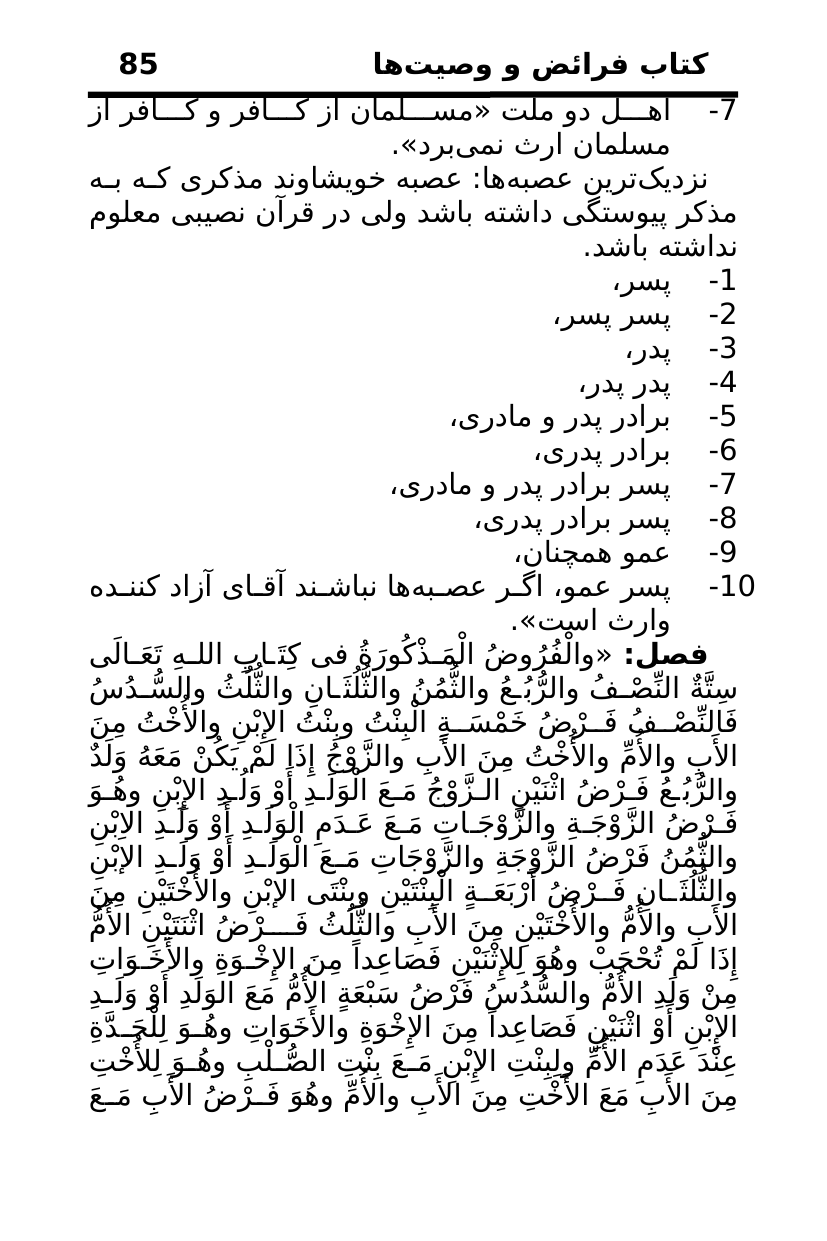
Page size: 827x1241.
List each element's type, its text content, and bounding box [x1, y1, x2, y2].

list اهل دو ملت «مسلمان از کافر و کافر از مسلمان ارث نمی‌برد». [89, 94, 708, 162]
list پسر برادر پدر و مادری، [89, 467, 708, 501]
list پسر برادر پدری، [89, 501, 708, 535]
list برادر پدر و مادری، [89, 399, 708, 433]
list پدر، [89, 331, 708, 365]
list پدر پدر، [89, 365, 708, 399]
list پسر، [89, 263, 708, 297]
list عمو همچنان، [89, 535, 708, 569]
list برادر پدری، [89, 433, 708, 467]
list پسر عمو، اگر عصبه‌ها نباشند آقای آزاد کننده وارث است». [89, 569, 708, 637]
list پسر پسر، [89, 297, 708, 331]
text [89, 637, 738, 1112]
text نزدیک‌ترین عصبه‌ها: عصبه خویشاوند مذکری که به مذکر پیوستگی داشته باشد ولی در قرآن نصیبی معلوم نداشته باشد. [89, 162, 738, 263]
